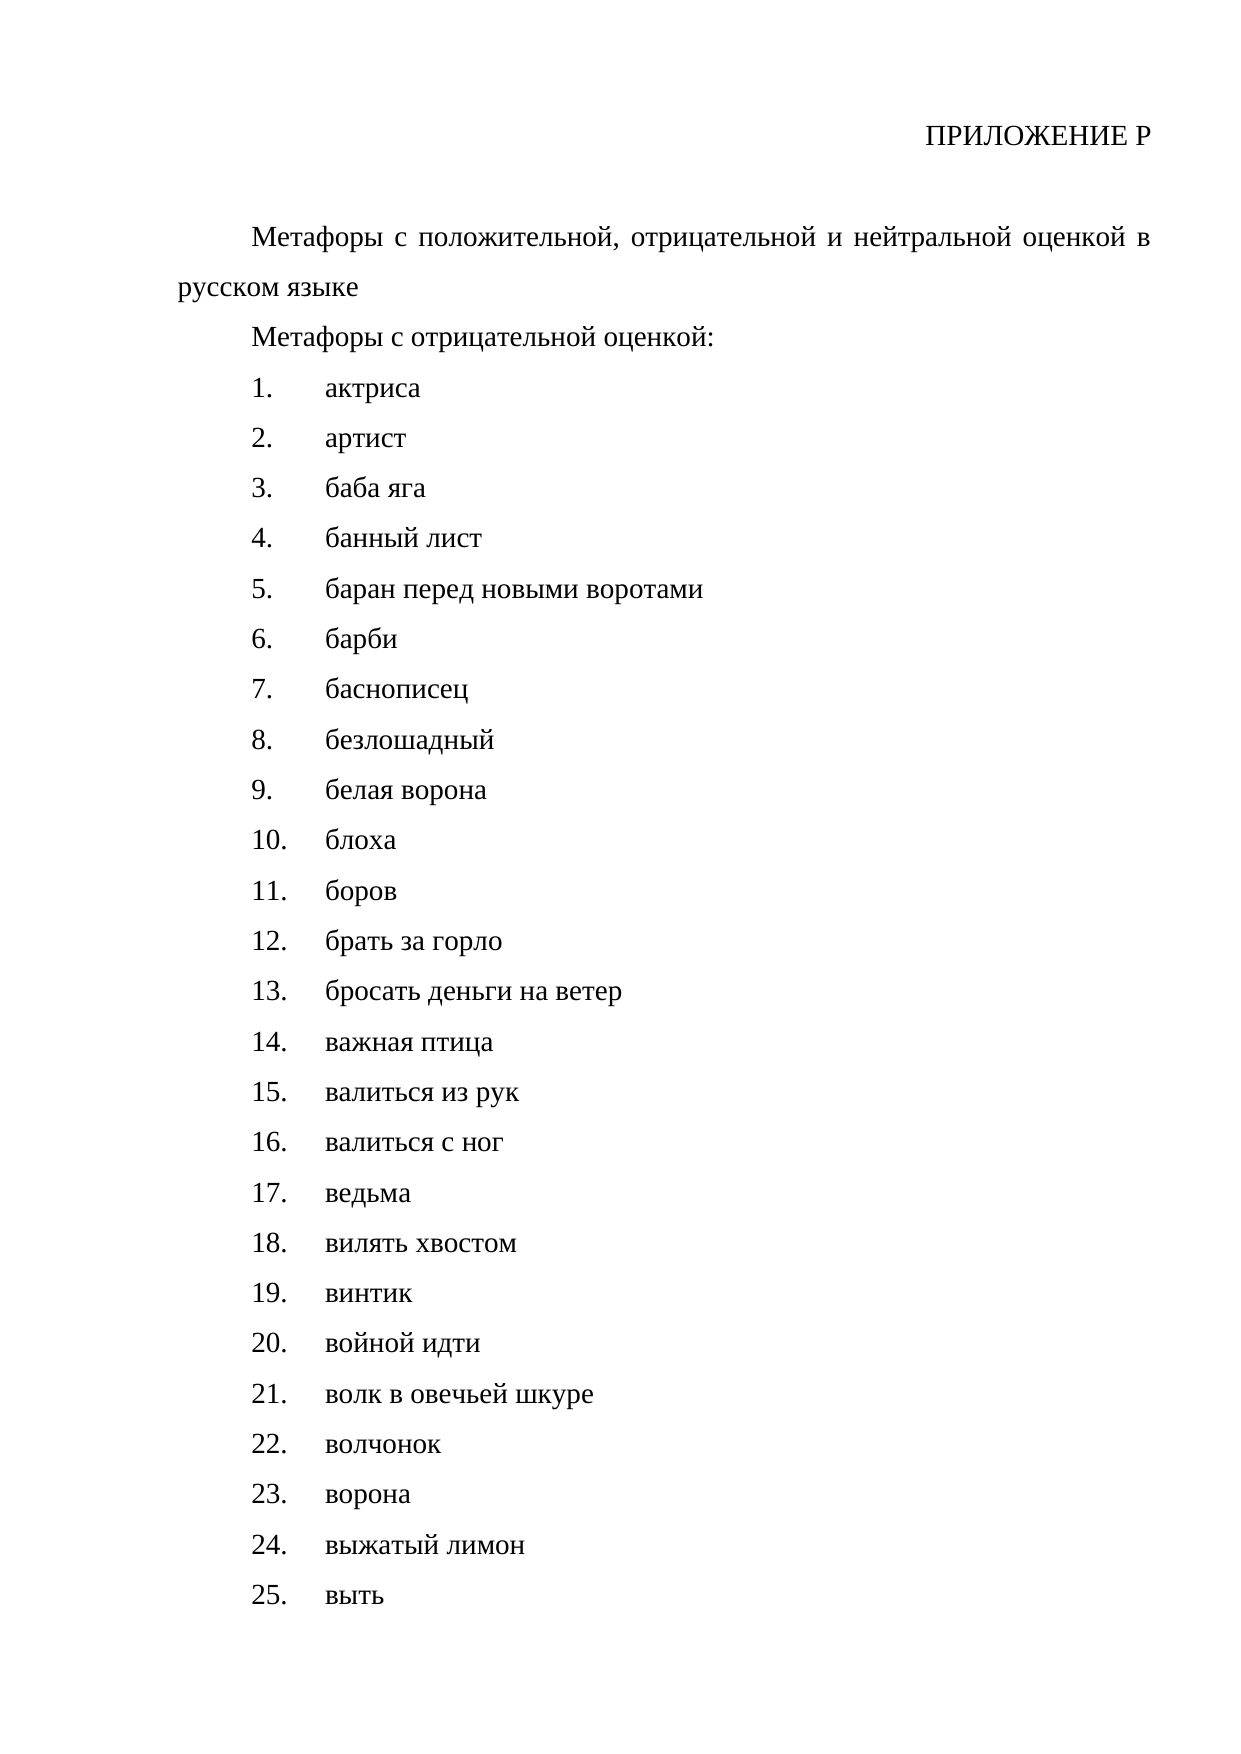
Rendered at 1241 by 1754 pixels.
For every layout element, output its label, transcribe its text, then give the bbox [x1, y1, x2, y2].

list артист [177, 420, 1152, 453]
list брать за горло [177, 923, 1152, 957]
list банный лист [177, 521, 1152, 554]
list баран перед новыми воротами [177, 571, 1152, 604]
list боров [177, 873, 1152, 906]
list баба яга [177, 470, 1152, 504]
list блоха [177, 822, 1152, 856]
list бросать деньги на ветер [177, 973, 1152, 1007]
list безлошадный [177, 722, 1152, 755]
list выть [177, 1577, 1152, 1611]
list винтик [177, 1275, 1152, 1309]
list белая ворона [177, 772, 1152, 806]
list актриса [177, 370, 1152, 403]
text Метафоры с отрицательной оценкой: [177, 319, 1152, 353]
list волк в овечьей шкуре [177, 1376, 1152, 1409]
list валиться с ног [177, 1124, 1152, 1158]
text Метафоры с положительной, отрицательной и нейтральной оценкой в русском языке [177, 219, 1152, 303]
list баснописец [177, 672, 1152, 705]
list ведьма [177, 1175, 1152, 1208]
list выжатый лимон [177, 1527, 1152, 1560]
list барби [177, 621, 1152, 655]
list ворона [177, 1477, 1152, 1510]
list важная птица [177, 1024, 1152, 1057]
list войной идти [177, 1326, 1152, 1359]
list волчонок [177, 1426, 1152, 1460]
list валиться из рук [177, 1074, 1152, 1108]
list вилять хвостом [177, 1225, 1152, 1258]
text ПРИЛОЖЕНИЕ Р [177, 118, 1152, 152]
